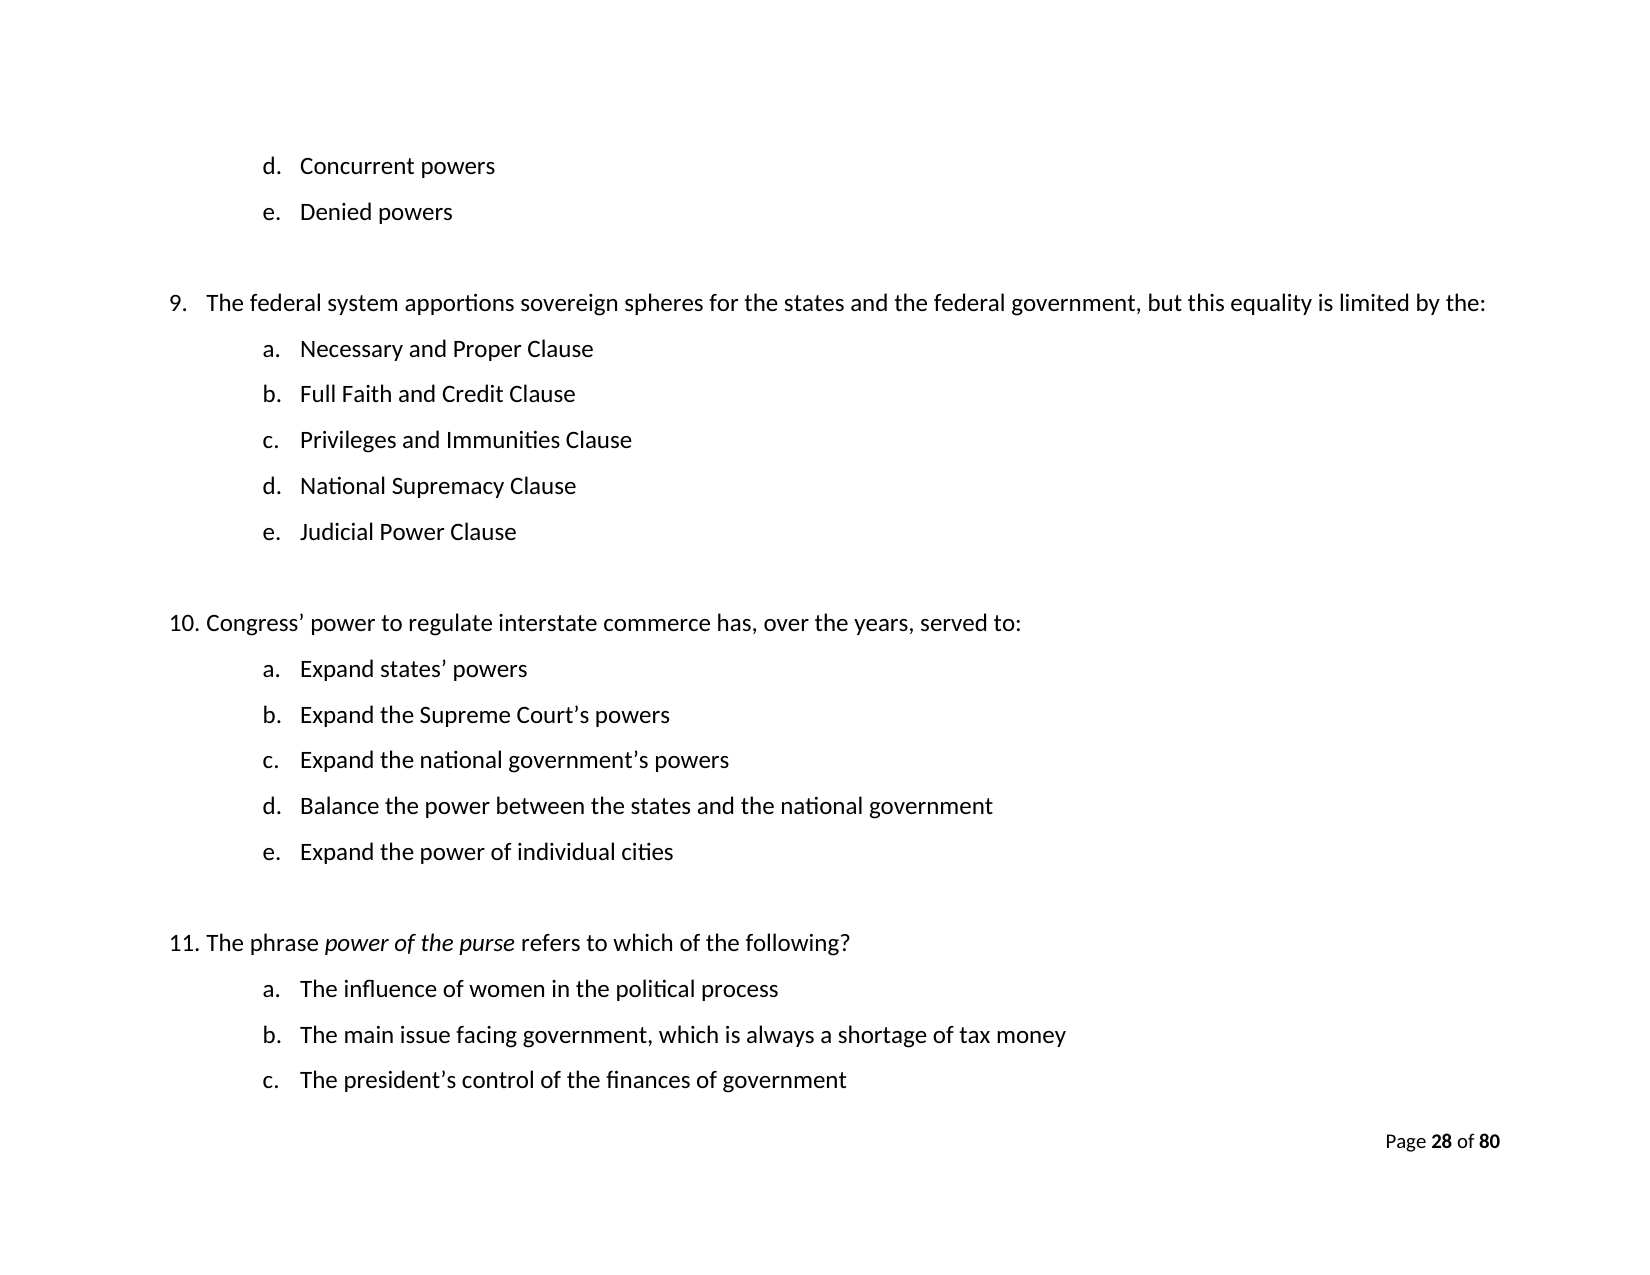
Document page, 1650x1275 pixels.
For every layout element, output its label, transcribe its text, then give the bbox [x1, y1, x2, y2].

list Necessary and Proper Clause [262, 333, 1500, 363]
list The federal system apportions sovereign spheres for the states and the federal government, but this equality is limited by the: [169, 287, 1500, 318]
list The influence of women in the political process [262, 973, 1500, 1004]
list Expand the national government’s powers [262, 744, 1500, 775]
list The main issue facing government, which is always a shortage of tax money [262, 1019, 1500, 1049]
list Full Faith and Credit Clause [262, 379, 1500, 409]
list Judicial Power Clause [262, 516, 1500, 546]
list Balance the power between the states and the national government [262, 790, 1500, 821]
list Privileges and Immunities Clause [262, 424, 1500, 455]
list Denied powers [262, 196, 1500, 226]
list Concurrent powers [262, 150, 1500, 181]
list Expand the Supreme Court’s powers [262, 699, 1500, 729]
list National Supremacy Clause [262, 470, 1500, 501]
list Expand the power of individual cities [262, 836, 1500, 866]
list The president’s control of the finances of government [262, 1064, 1500, 1095]
list The phrase power of the purse refers to which of the following? [169, 927, 1500, 958]
list Expand states’ powers [262, 653, 1500, 683]
list Congress’ power to regulate interstate commerce has, over the years, served to: [169, 607, 1500, 638]
